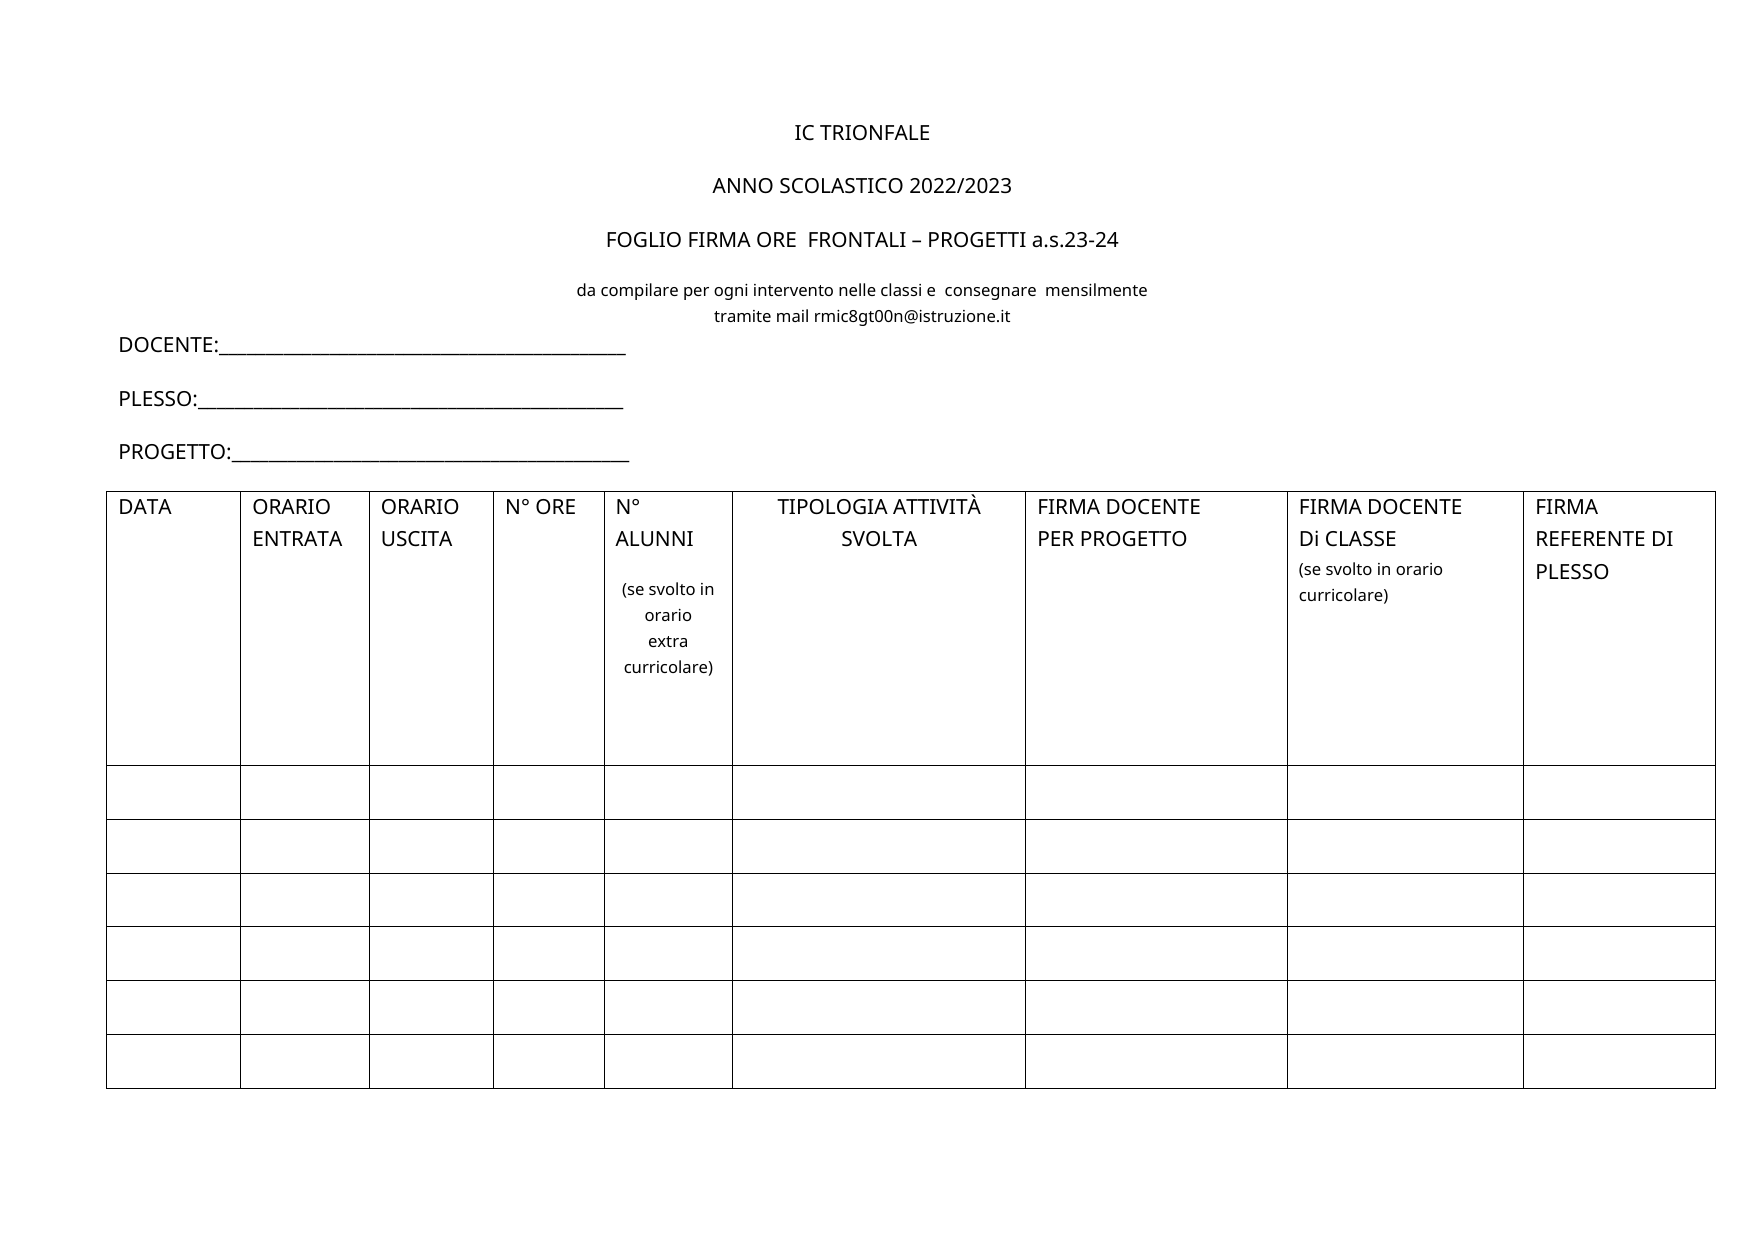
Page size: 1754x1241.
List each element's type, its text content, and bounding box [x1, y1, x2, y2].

table_cell [370, 981, 493, 1034]
table_cell [1288, 820, 1523, 872]
table_cell [1026, 1035, 1287, 1088]
table_cell [107, 820, 240, 872]
table_cell [494, 927, 604, 980]
table_cell [1524, 981, 1715, 1034]
table_cell [107, 874, 240, 926]
table_cell [1524, 820, 1715, 872]
table_cell [494, 874, 604, 926]
table_cell [107, 1035, 240, 1088]
table_cell [1026, 766, 1287, 818]
table_cell [1026, 820, 1287, 872]
table_cell [1524, 766, 1715, 818]
table_cell [1026, 981, 1287, 1034]
table_cell [107, 981, 240, 1034]
table_header TIPOLOGIA ATTIVITÀ SVOLTA [733, 492, 1025, 765]
table_cell [1026, 874, 1287, 926]
table_cell [1288, 874, 1523, 926]
table_header N° ORE [494, 492, 604, 765]
table_cell [370, 927, 493, 980]
table_cell [605, 820, 732, 872]
table_cell [494, 766, 604, 818]
table_cell [241, 820, 369, 872]
table_cell [494, 820, 604, 872]
table_cell [241, 1035, 369, 1088]
table_cell [1288, 1035, 1523, 1088]
text IC TRIONFALE [118, 118, 1606, 147]
text DOCENTE:____________________________________________ [118, 331, 1606, 359]
table_cell [1524, 874, 1715, 926]
table_cell [1288, 981, 1523, 1034]
table_cell [605, 927, 732, 980]
table_cell [107, 766, 240, 818]
table_cell [1026, 927, 1287, 980]
table_cell [494, 1035, 604, 1088]
table_cell [370, 820, 493, 872]
table_cell [733, 874, 1025, 926]
table_cell [494, 981, 604, 1034]
table_cell [733, 766, 1025, 818]
table_header ORARIO ENTRATA [241, 492, 369, 765]
table_header FIRMA DOCENTE PER PROGETTO [1026, 492, 1287, 765]
table_cell [370, 766, 493, 818]
table_cell [733, 1035, 1025, 1088]
table_cell [1524, 927, 1715, 980]
table_header ORARIO USCITA [370, 492, 493, 765]
table_cell [1524, 1035, 1715, 1088]
table_cell [107, 927, 240, 980]
table_cell [605, 981, 732, 1034]
text PLESSO:______________________________________________ [118, 384, 1606, 412]
text PROGETTO:___________________________________________ [118, 437, 1606, 466]
table_cell [370, 1035, 493, 1088]
table_cell [241, 981, 369, 1034]
text FOGLIO FIRMA ORE FRONTALI – PROGETTI a.s.23-24 [118, 225, 1606, 253]
table_cell [241, 927, 369, 980]
table_cell [1288, 766, 1523, 818]
text da compilare per ogni intervento nelle classi e consegnare mensilmente [118, 278, 1606, 301]
table_cell [241, 766, 369, 818]
text tramite mail rmic8gt00n@istruzione.it [118, 304, 1606, 327]
text ANNO SCOLASTICO 2022/2023 [118, 172, 1606, 200]
table_cell [241, 874, 369, 926]
table_header DATA [107, 492, 240, 765]
table_cell [1288, 927, 1523, 980]
table_cell [605, 766, 732, 818]
table_cell [605, 874, 732, 926]
table_cell [733, 927, 1025, 980]
table_cell [605, 1035, 732, 1088]
table_header N° ALUNNI (se svolto in orario extra curricolare) [605, 492, 732, 765]
table_header FIRMA DOCENTE Di CLASSE (se svolto in orario curricolare) [1288, 492, 1523, 765]
table_cell [733, 981, 1025, 1034]
table_cell [370, 874, 493, 926]
table_cell [733, 820, 1025, 872]
table_header FIRMA REFERENTE DI PLESSO [1524, 492, 1715, 765]
